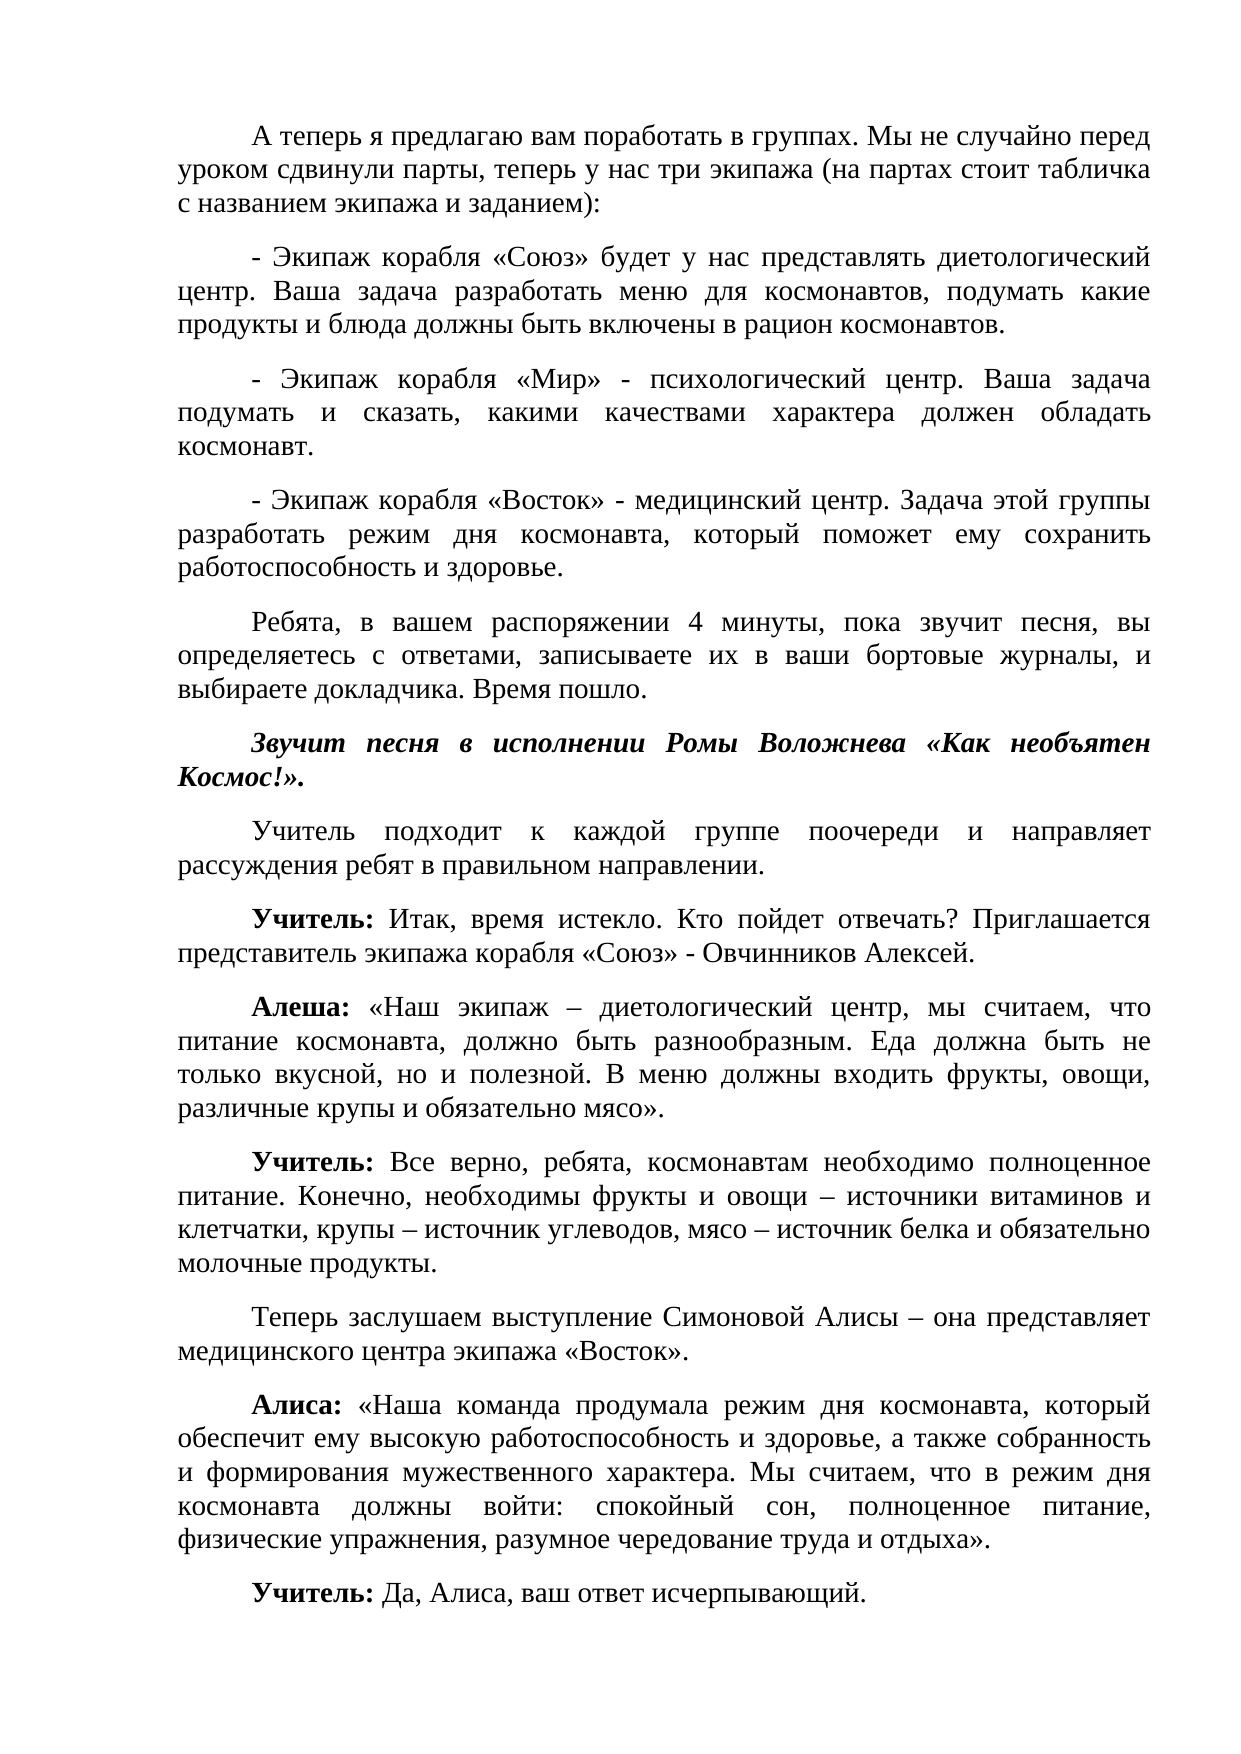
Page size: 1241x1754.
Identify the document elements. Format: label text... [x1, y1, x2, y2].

text А теперь я предлагаю вам поработать в группах. Мы не случайно перед уроком сдвинули парты, теперь у нас три экипажа (на партах стоит табличка с названием экипажа и заданием): [177, 118, 1152, 219]
text - Экипаж корабля «Восток» - медицинский центр. Задача этой группы разработать режим дня космонавта, который поможет ему сохранить работоспособность и здоровье. [177, 482, 1152, 583]
text Алеша: «Наш экипаж – диетологический центр, мы считаем, что питание космонавта, должно быть разнообразным. Еда должна быть не только вкусной, но и полезной. В меню должны входить фрукты, овощи, различные крупы и обязательно мясо». [177, 989, 1152, 1123]
text - Экипаж корабля «Мир» - психологический центр. Ваша задача подумать и сказать, какими качествами характера должен обладать космонавт. [177, 361, 1152, 462]
text Теперь заслушаем выступление Симоновой Алисы – она представляет медицинского центра экипажа «Восток». [177, 1299, 1152, 1366]
text Учитель: Да, Алиса, ваш ответ исчерпывающий. [177, 1576, 1152, 1609]
text - Экипаж корабля «Союз» будет у нас представлять диетологический центр. Ваша задача разработать меню для космонавтов, подумать какие продукты и блюда должны быть включены в рацион космонавтов. [177, 239, 1152, 340]
text Ребята, в вашем распоряжении 4 минуты, пока звучит песня, вы определяетесь с ответами, записываете их в ваши бортовые журналы, и выбираете докладчика. Время пошло. [177, 604, 1152, 704]
text Учитель подходит к каждой группе поочереди и направляет рассуждения ребят в правильном направлении. [177, 813, 1152, 880]
text Алиса: «Наша команда продумала режим дня космонавта, который обеспечит ему высокую работоспособность и здоровье, а также собранность и формирования мужественного характера. Мы считаем, что в режим дня космонавта должны войти: спокойный сон, полноценное питание, физические упражнения, разумное чередование труда и отдыха». [177, 1387, 1152, 1555]
text Звучит песня в исполнении Ромы Воложнева «Как необъятен Космос!». [177, 725, 1152, 792]
text Учитель: Все верно, ребята, космонавтам необходимо полноценное питание. Конечно, необходимы фрукты и овощи – источники витаминов и клетчатки, крупы – источник углеводов, мясо – источник белка и обязательно молочные продукты. [177, 1144, 1152, 1278]
text Учитель: Итак, время истекло. Кто пойдет отвечать? Приглашается представитель экипажа корабля «Союз» - Овчинников Алексей. [177, 901, 1152, 968]
